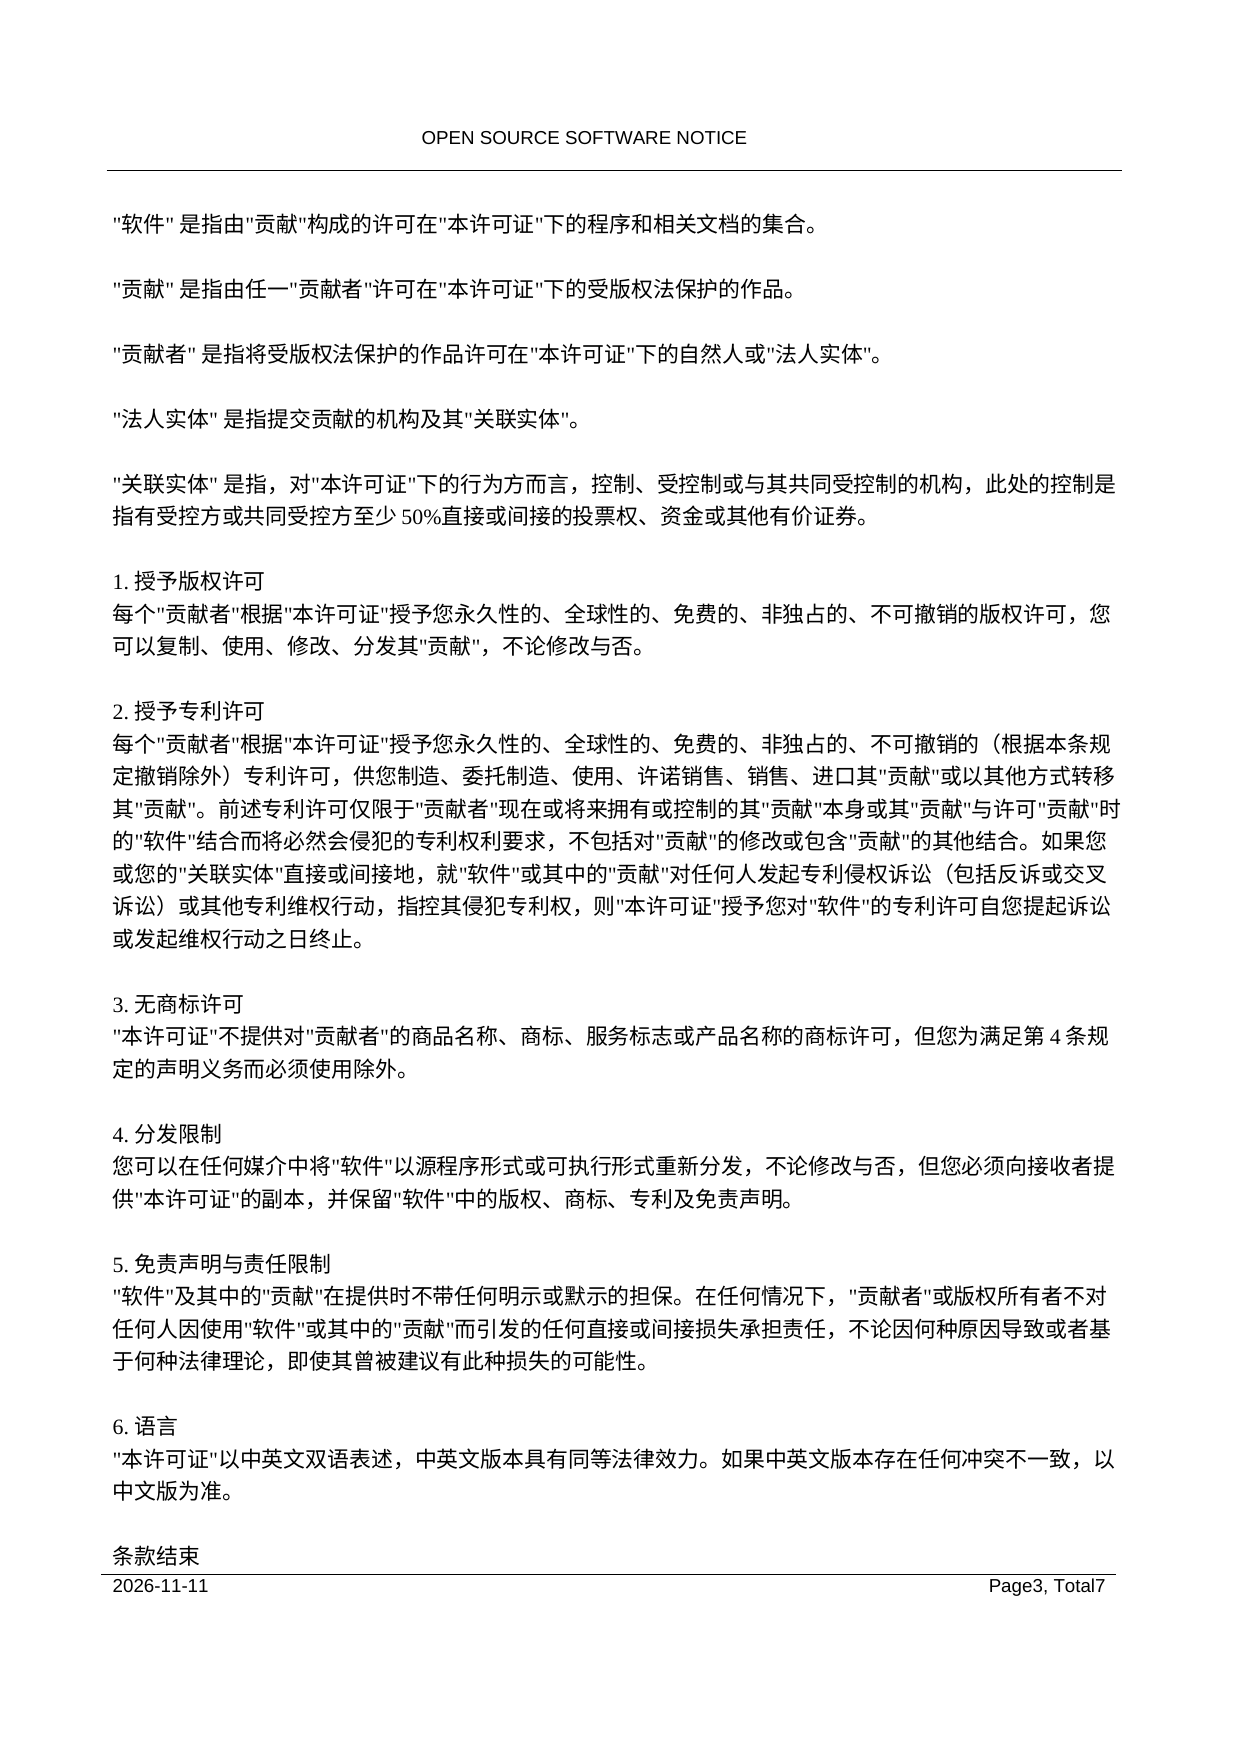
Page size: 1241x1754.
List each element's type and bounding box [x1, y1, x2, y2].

text [112, 206, 1128, 1571]
